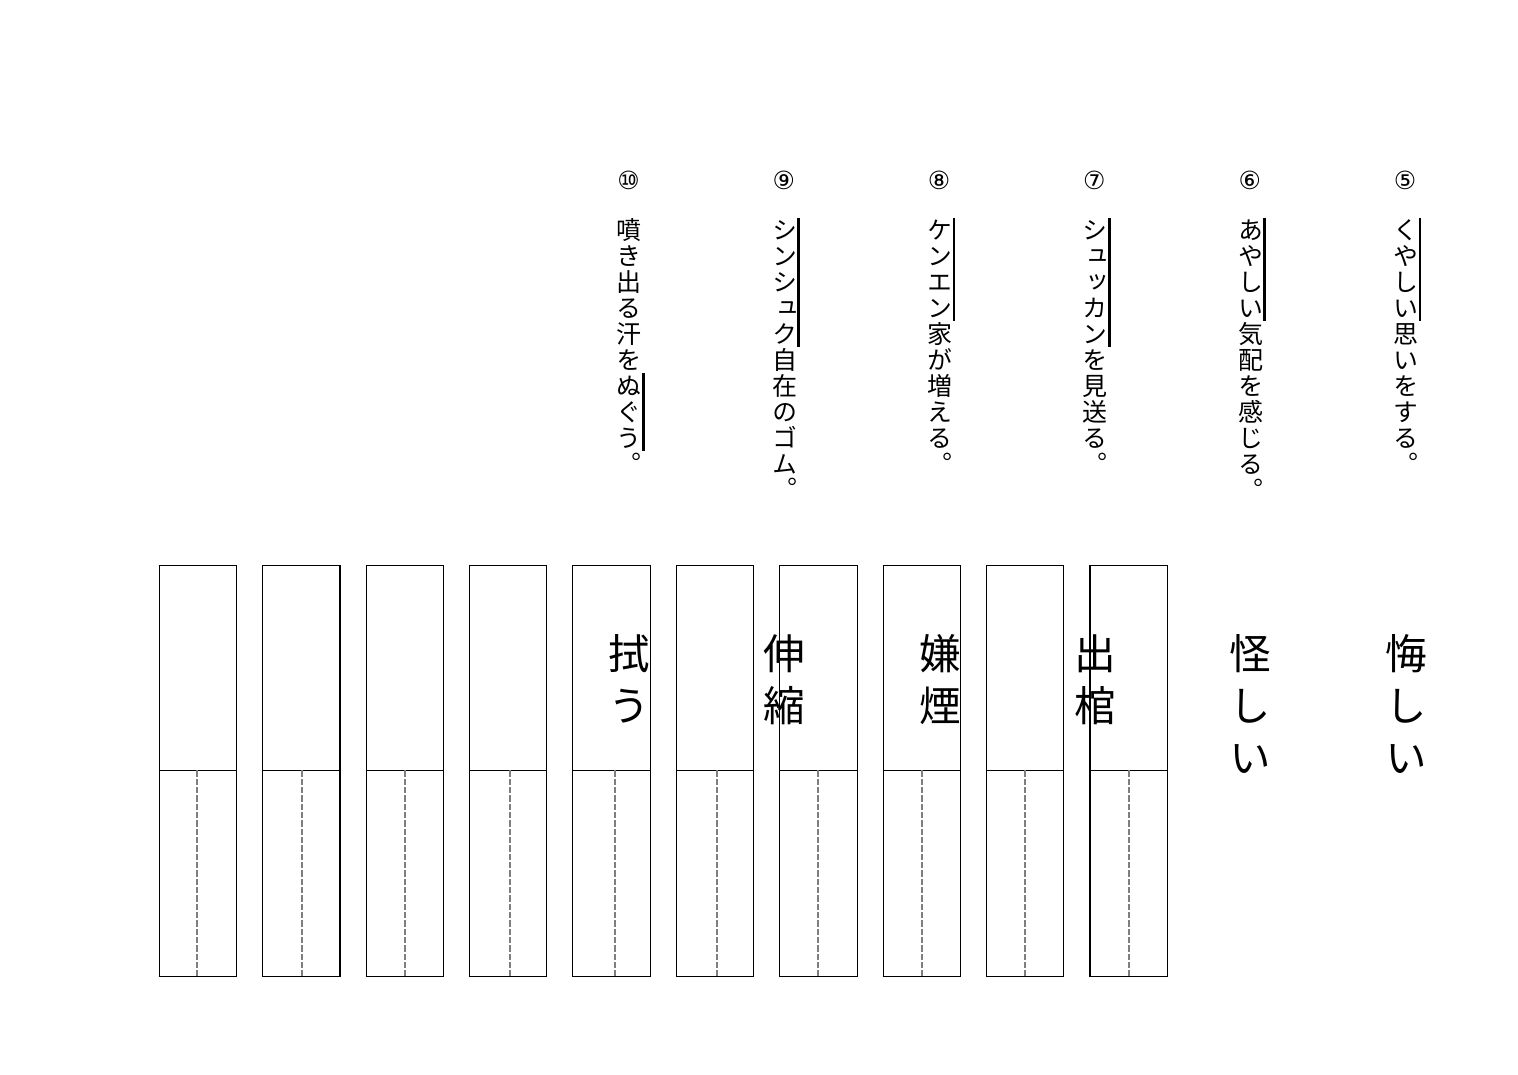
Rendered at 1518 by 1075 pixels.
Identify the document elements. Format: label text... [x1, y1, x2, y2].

text ⑧ケンエン家が増える。 嫌煙 [888, 166, 992, 969]
text ⑦シュッカンを見送る。 出棺 [1043, 166, 1147, 969]
text ⑥あやしい気配を感じる。 怪しい [1199, 166, 1302, 969]
text ⑨シンシュク自在のゴム。 伸縮 [733, 166, 836, 969]
text ⑤くやしい思いをする。 悔しい [1354, 166, 1458, 969]
text ⑩噴き出る汗をぬぐう。 拭う [578, 166, 681, 969]
